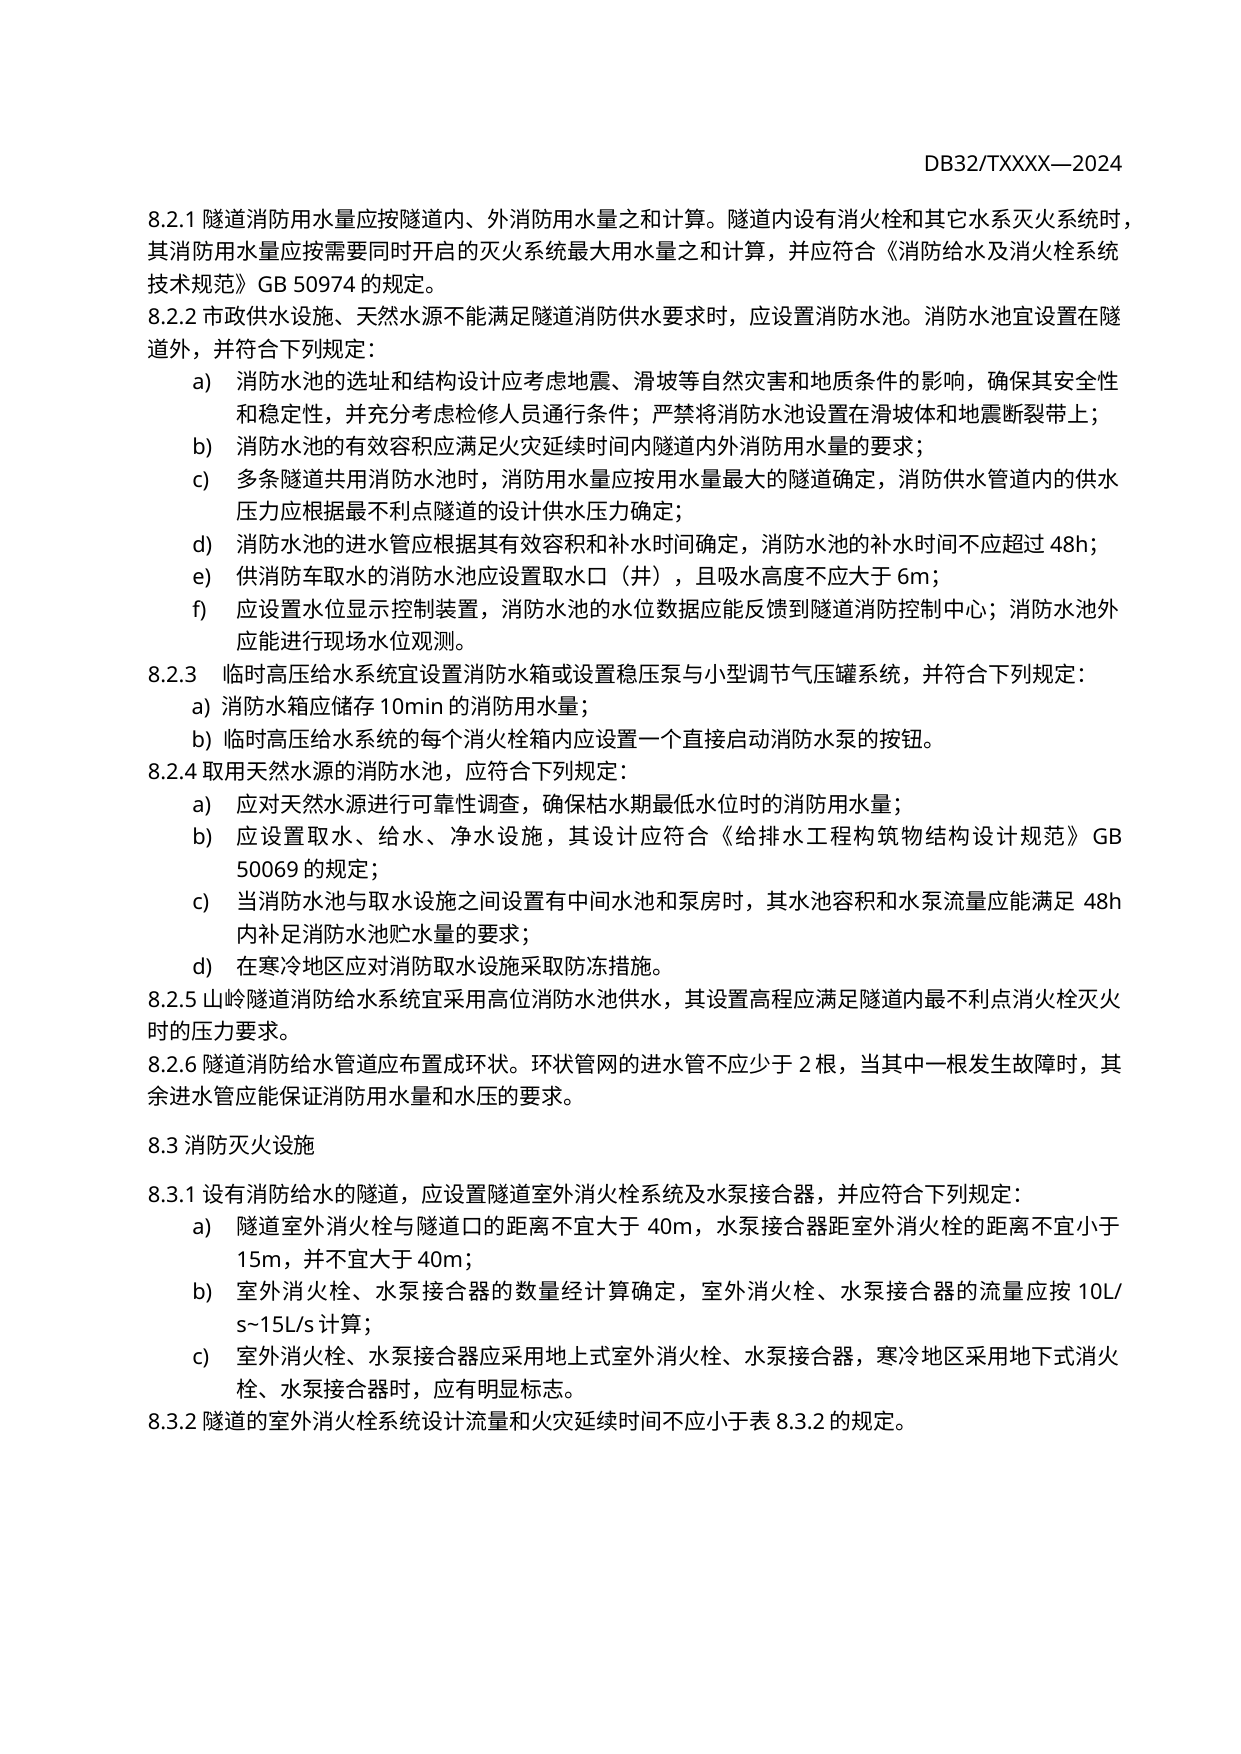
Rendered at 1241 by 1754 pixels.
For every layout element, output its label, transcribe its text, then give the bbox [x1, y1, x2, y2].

list 应设置水位显示控制装置，消防水池的水位数据应能反馈到隧道消防控制中心；消防水池外应能进行现场水位观测。 [192, 591, 1122, 656]
list 应对天然水源进行可靠性调查，确保枯水期最低水位时的消防用水量； [192, 786, 1122, 819]
list 当消防水池与取水设施之间设置有中间水池和泵房时，其水池容积和水泵流量应能满足48h内补足消防水池贮水量的要求； [192, 884, 1122, 949]
list 临时高压给水系统宜设置消防水箱或设置稳压泵与小型调节气压罐系统，并符合下列规定： [148, 656, 1122, 689]
list 隧道室外消火栓与隧道口的距离不宜大于40m，水泵接合器距室外消火栓的距离不宜小于15m，并不宜大于40m； [192, 1209, 1122, 1274]
list 8.2.6 隧道消防给水管道应布置成环状。环状管网的进水管不应少于2根，当其中一根发生故障时，其余进水管应能保证消防用水量和水压的要求。 [148, 1046, 1122, 1111]
list 在寒冷地区应对消防取水设施采取防冻措施。 [192, 949, 1122, 981]
list 应设置取水、给水、净水设施，其设计应符合《给排水工程构筑物结构设计规范》GB 50069的规定； [192, 819, 1122, 884]
list b) 临时高压给水系统的每个消火栓箱内应设置一个直接启动消防水泵的按钮。 [148, 721, 1122, 754]
list 室外消火栓、水泵接合器的数量经计算确定，室外消火栓、水泵接合器的流量应按10L/s~15L/s计算； [192, 1274, 1122, 1339]
list 8.2.4 取用天然水源的消防水池，应符合下列规定： [148, 754, 1122, 786]
list 8.2.1 隧道消防用水量应按隧道内、外消防用水量之和计算。隧道内设有消火栓和其它水系灭火系统时，其消防用水量应按需要同时开启的灭火系统最大用水量之和计算，并应符合《消防给水及消火栓系统技术规范》GB 50974的规定。 [148, 201, 1122, 299]
list 消防水池的进水管应根据其有效容积和补水时间确定，消防水池的补水时间不应超过48h； [192, 526, 1122, 559]
list 室外消火栓、水泵接合器应采用地上式室外消火栓、水泵接合器，寒冷地区采用地下式消火栓、水泵接合器时，应有明显标志。 [192, 1339, 1122, 1404]
list 多条隧道共用消防水池时，消防用水量应按用水量最大的隧道确定，消防供水管道内的供水压力应根据最不利点隧道的设计供水压力确定； [192, 461, 1122, 526]
list a) 消防水箱应储存10min的消防用水量； [148, 689, 1122, 721]
list 消防水池的选址和结构设计应考虑地震、滑坡等自然灾害和地质条件的影响，确保其安全性和稳定性，并充分考虑检修人员通行条件；严禁将消防水池设置在滑坡体和地震断裂带上； [192, 364, 1122, 429]
list 8.2.5 山岭隧道消防给水系统宜采用高位消防水池供水，其设置高程应满足隧道内最不利点消火栓灭火时的压力要求。 [148, 981, 1122, 1046]
list 8.2.2 市政供水设施、天然水源不能满足隧道消防供水要求时，应设置消防水池。消防水池宜设置在隧道外，并符合下列规定： [148, 299, 1122, 364]
list 8.3.1 设有消防给水的隧道，应设置隧道室外消火栓系统及水泵接合器，并应符合下列规定： [148, 1176, 1122, 1209]
list 8.3 消防灭火设施 [148, 1128, 1122, 1160]
list 消防水池的有效容积应满足火灾延续时间内隧道内外消防用水量的要求； [192, 429, 1122, 461]
list 8.3.2 隧道的室外消火栓系统设计流量和火灾延续时间不应小于表8.3.2的规定。 [148, 1404, 1122, 1436]
list 供消防车取水的消防水池应设置取水口（井），且吸水高度不应大于6m； [192, 559, 1122, 591]
